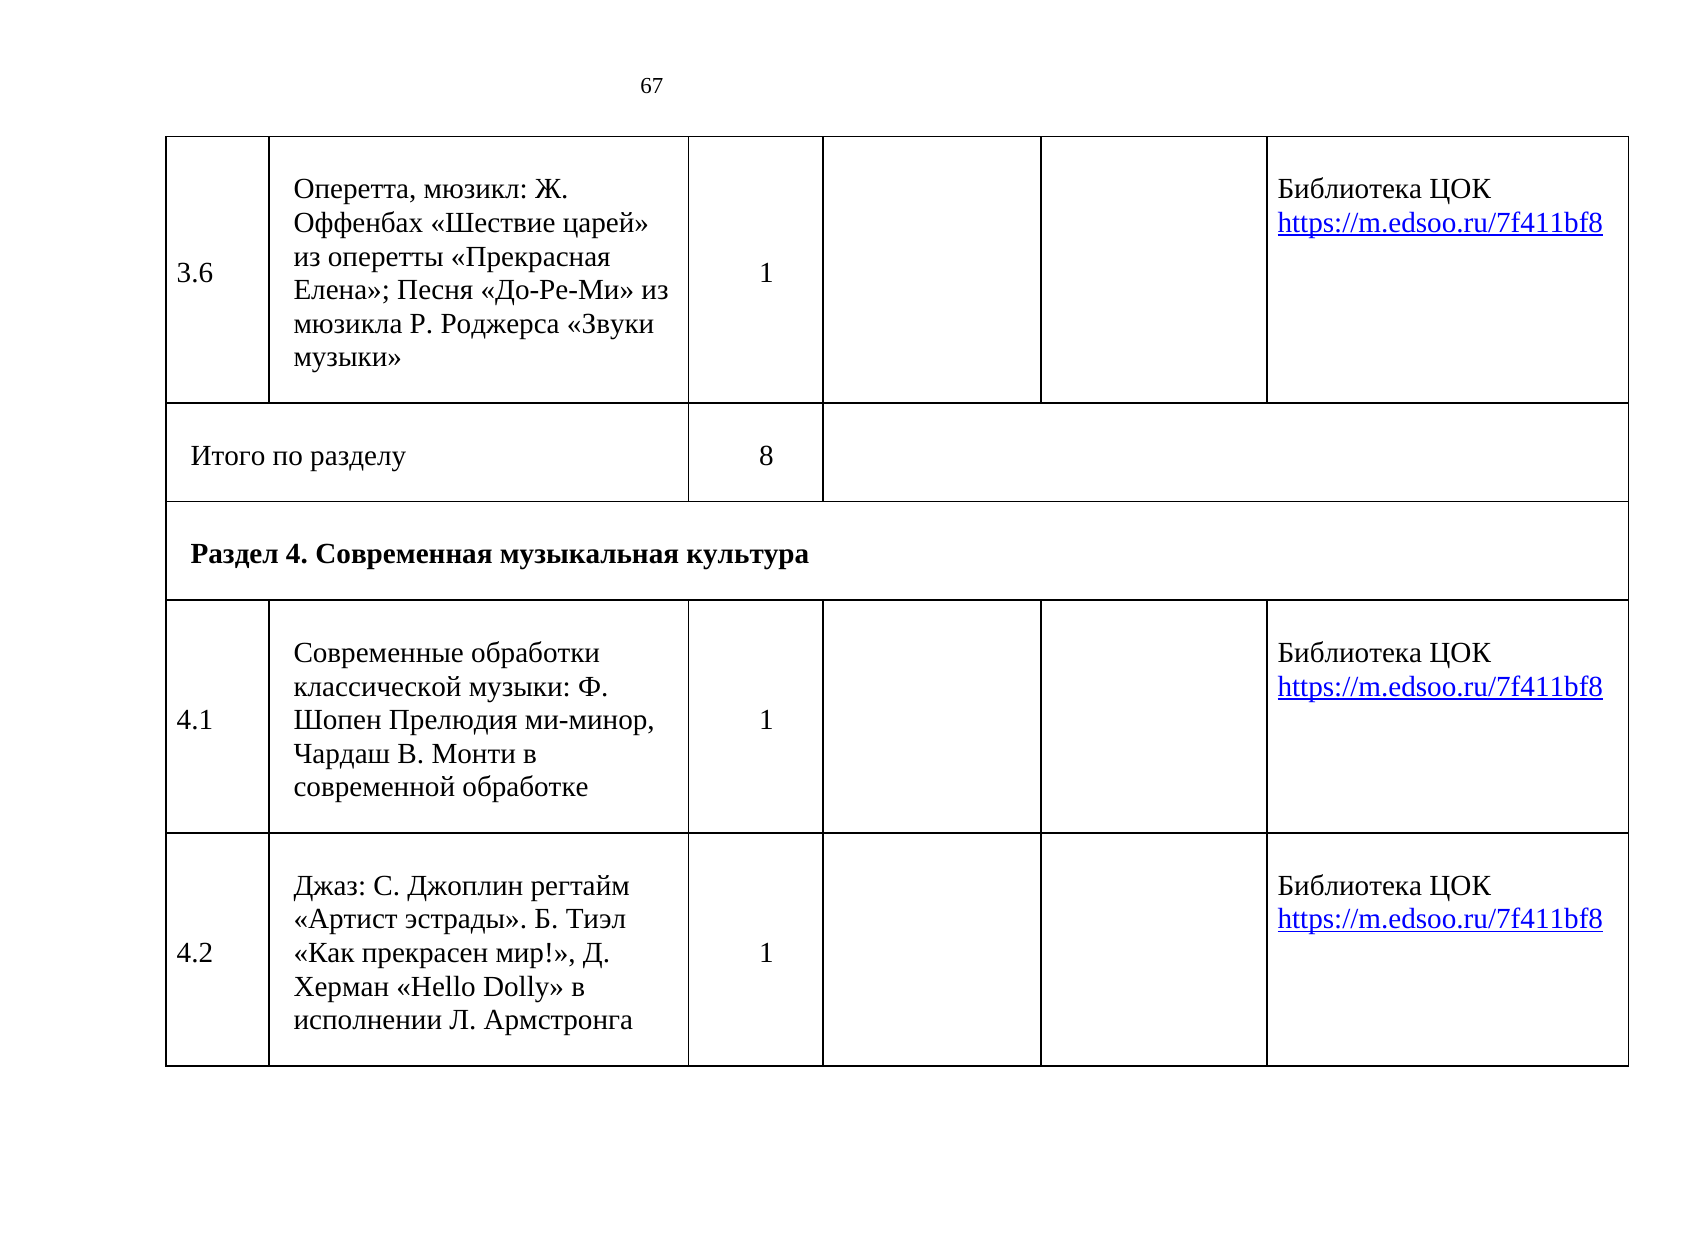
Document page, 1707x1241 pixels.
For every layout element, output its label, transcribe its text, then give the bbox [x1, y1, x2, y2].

table_cell 3.6 [167, 137, 268, 402]
table_cell Оперетта, мюзикл: Ж. Оффенбах «Шествие царей» из оперетты «Прекрасная Елена»; Песня «До-Ре-Ми» из мюзикла Р. Роджерса «Звуки музыки» [270, 137, 688, 402]
table_cell Джаз: С. Джоплин регтайм «Артист эстрады». Б. Тиэл «Как прекрасен мир!», Д. Херман «Hello Dolly» в исполнении Л. Армстронга [270, 834, 688, 1065]
table_cell 1 [689, 137, 822, 402]
table_cell 1 [689, 601, 822, 832]
table_cell [824, 137, 1040, 402]
table_cell Библиотека ЦОК https://m.edsoo.ru/7f411bf8 [1268, 601, 1628, 832]
table_cell [1042, 601, 1266, 832]
table_cell [1042, 137, 1266, 402]
table_cell 4.2 [167, 834, 268, 1065]
table_cell 4.1 [167, 601, 268, 832]
table_cell 8 [689, 404, 822, 501]
table_cell [824, 404, 1628, 501]
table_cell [1268, 137, 1628, 402]
table_cell [824, 601, 1040, 832]
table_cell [1268, 834, 1628, 1065]
table_cell [824, 834, 1040, 1065]
table_cell Итого по разделу [167, 404, 688, 501]
table_cell Раздел 4. Современная музыкальная культура [167, 502, 1628, 599]
table_cell [1042, 834, 1266, 1065]
table_cell 1 [689, 834, 822, 1065]
table_cell Современные обработки классической музыки: Ф. Шопен Прелюдия ми-минор, Чардаш В. Монти в современной обработке [270, 601, 688, 832]
